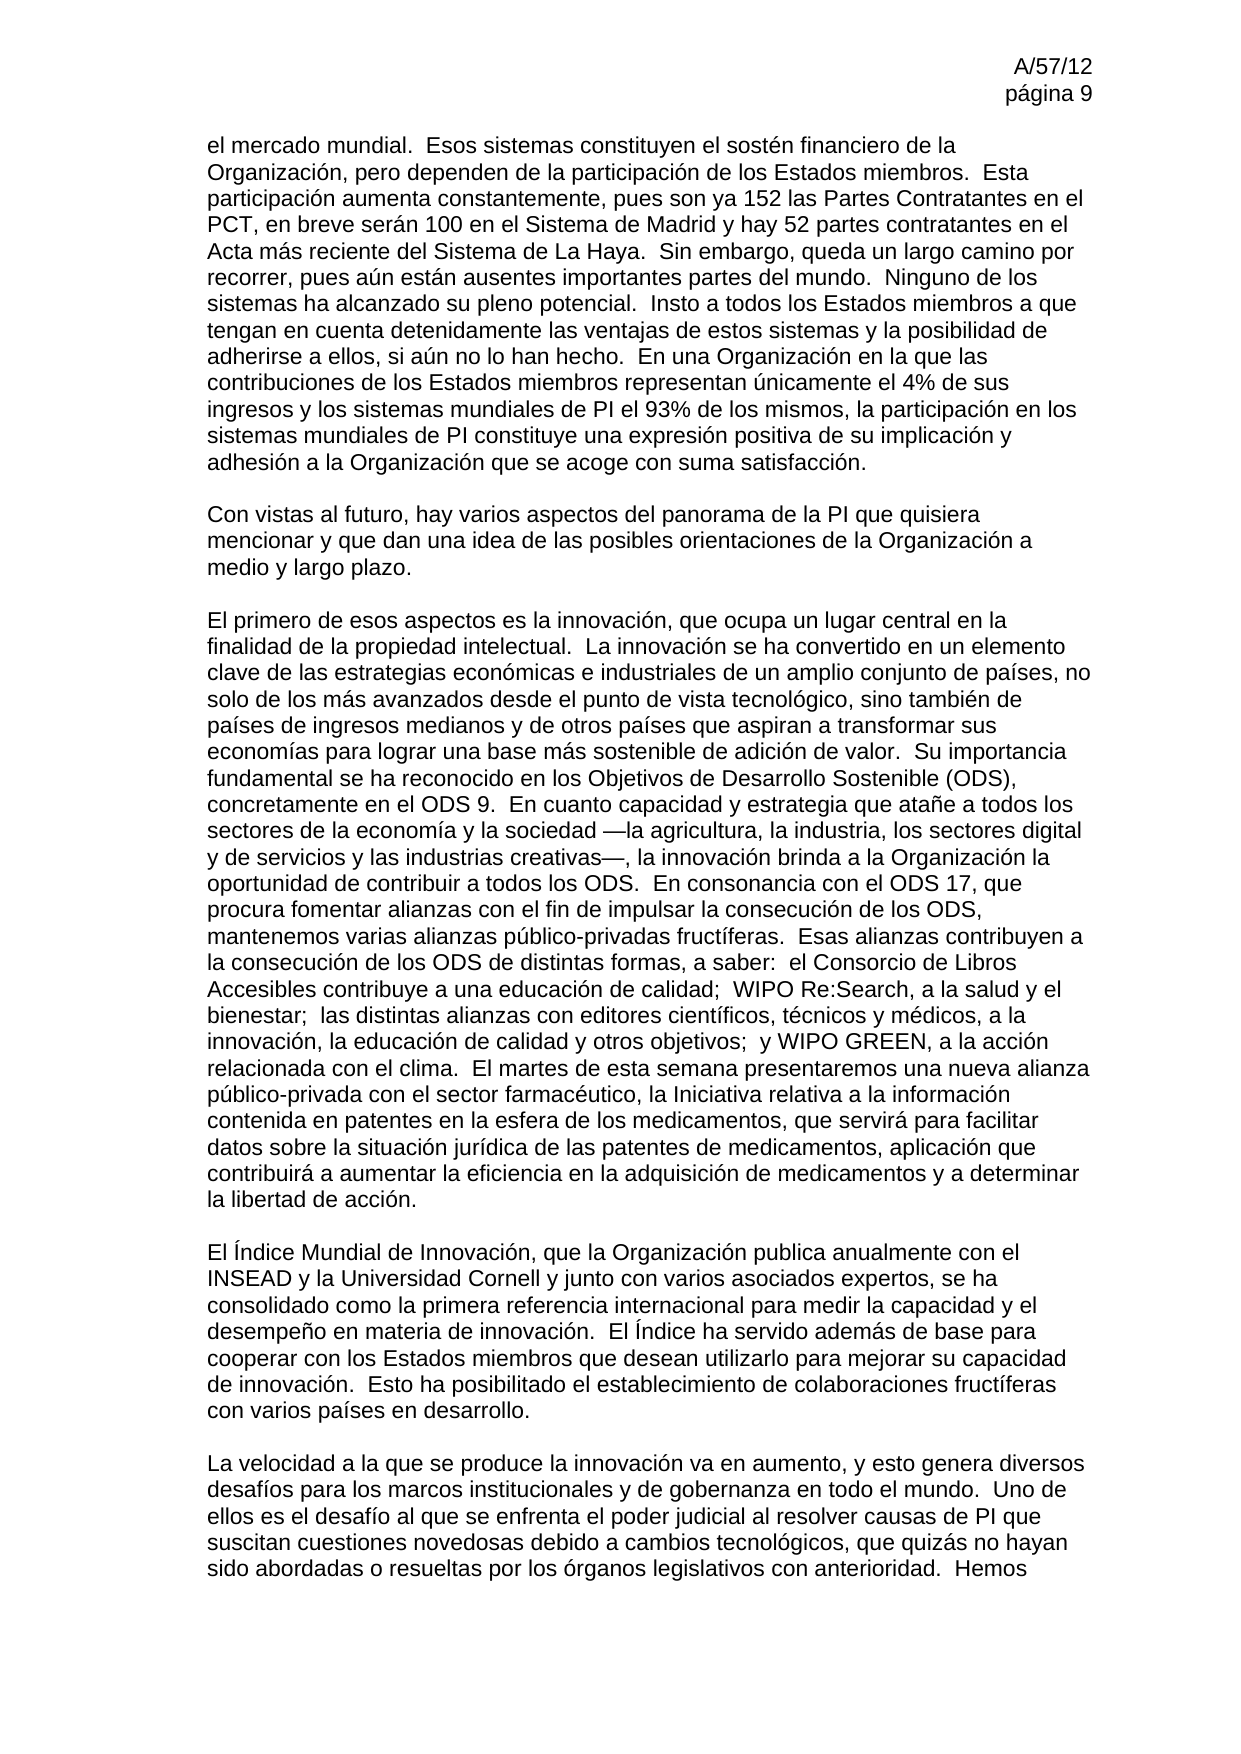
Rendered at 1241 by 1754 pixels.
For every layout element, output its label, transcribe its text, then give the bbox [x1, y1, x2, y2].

text El primero de esos aspectos es la innovación, que ocupa un lugar central en la finalidad de la propiedad intelectual. La innovación se ha convertido en un elemento clave de las estrategias económicas e industriales de un amplio conjunto de países, no solo de los más avanzados desde el punto de vista tecnológico, sino también de países de ingresos medianos y de otros países que aspiran a transformar sus economías para lograr una base más sostenible de adición de valor. Su importancia fundamental se ha reconocido en los Objetivos de Desarrollo Sostenible (ODS), concretamente en el ODS 9. En cuanto capacidad y estrategia que atañe a todos los sectores de la economía y la sociedad —la agricultura, la industria, los sectores digital y de servicios y las industrias creativas—, la innovación brinda a la Organización la oportunidad de contribuir a todos los ODS. En consonancia con el ODS 17, que procura fomentar alianzas con el fin de impulsar la consecución de los ODS, mantenemos varias alianzas público-privadas fructíferas. Esas alianzas contribuyen a la consecución de los ODS de distintas formas, a saber: el Consorcio de Libros Accesibles contribuye a una educación de calidad; WIPO Re:Search, a la salud y el bienestar; las distintas alianzas con editores científicos, técnicos y médicos, a la innovación, la educación de calidad y otros objetivos; y WIPO GREEN, a la acción relacionada con el clima. El martes de esta semana presentaremos una nueva alianza público-privada con el sector farmacéutico, la Iniciativa relativa a la información contenida en patentes en la esfera de los medicamentos, que servirá para facilitar datos sobre la situación jurídica de las patentes de medicamentos, aplicación que contribuirá a aumentar la eficiencia en la adquisición de medicamentos y a determinar la libertad de acción. [207, 607, 1092, 1213]
text Con vistas al futuro, hay varios aspectos del panorama de la PI que quisiera mencionar y que dan una idea de las posibles orientaciones de la Organización a medio y largo plazo. [207, 501, 1092, 580]
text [207, 1450, 1092, 1582]
text El Índice Mundial de Innovación, que la Organización publica anualmente con el INSEAD y la Universidad Cornell y junto con varios asociados expertos, se ha consolidado como la primera referencia internacional para medir la capacidad y el desempeño en materia de innovación. El Índice ha servido además de base para cooperar con los Estados miembros que desean utilizarlo para mejorar su capacidad de innovación. Esto ha posibilitado el establecimiento de colaboraciones fructíferas con varios países en desarrollo. [207, 1239, 1092, 1423]
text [207, 132, 1092, 475]
